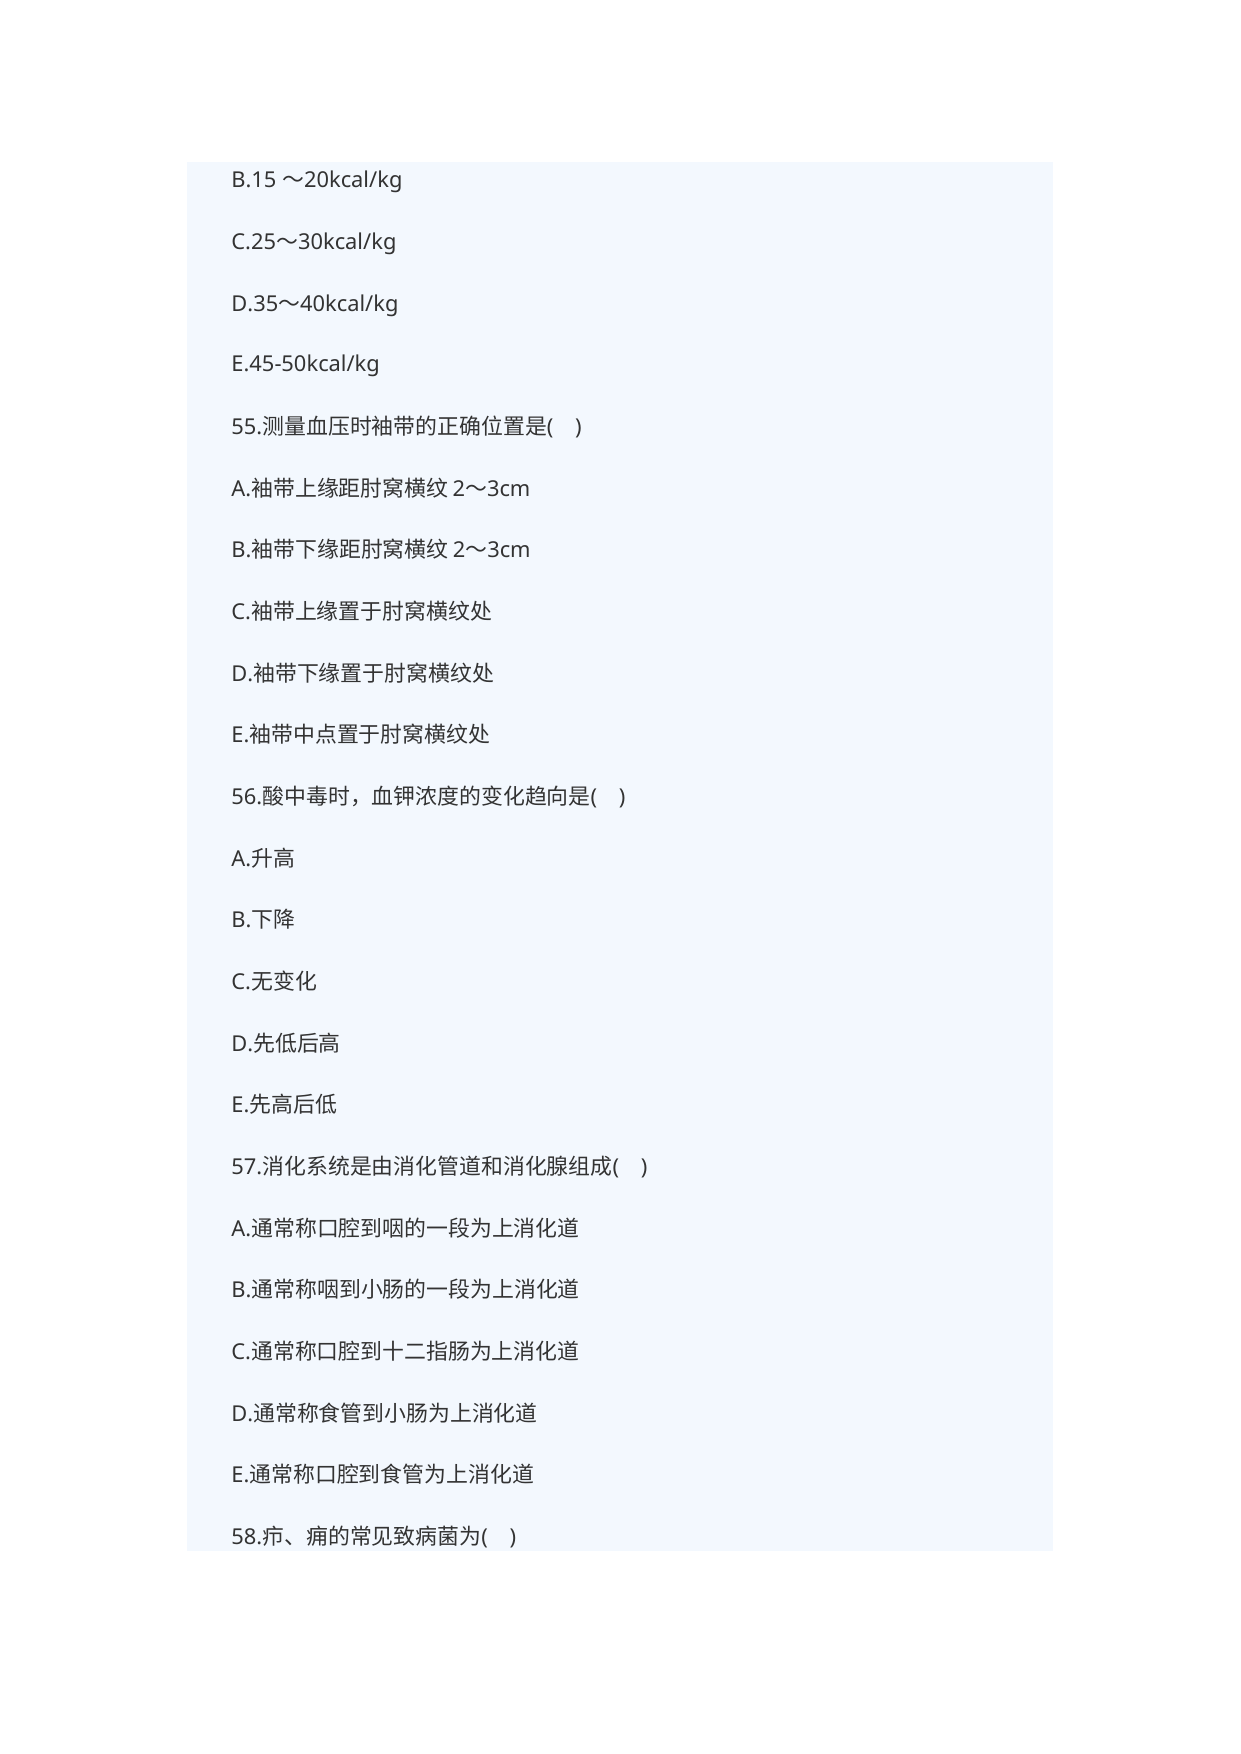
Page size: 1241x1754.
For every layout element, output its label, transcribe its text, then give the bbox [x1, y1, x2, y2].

text 56.酸中毒时，血钾浓度的变化趋向是( ) [187, 779, 1053, 811]
text D.35～40kcal/kg [187, 285, 1053, 318]
text C.25～30kcal/kg [187, 224, 1053, 256]
text E.先高后低 [187, 1087, 1053, 1119]
text D.通常称食管到小肠为上消化道 [187, 1395, 1053, 1428]
text 58.疖、痈的常见致病菌为( ) [187, 1519, 1053, 1551]
text A.通常称口腔到咽的一段为上消化道 [187, 1210, 1053, 1243]
text B.通常称咽到小肠的一段为上消化道 [187, 1272, 1053, 1304]
text E.通常称口腔到食管为上消化道 [187, 1457, 1053, 1489]
text B.袖带下缘距肘窝横纹2～3cm [187, 532, 1053, 564]
text B.下降 [187, 902, 1053, 934]
text E.45-50kcal/kg [187, 347, 1053, 379]
text 55.测量血压时袖带的正确位置是( ) [187, 409, 1053, 441]
text D.先低后高 [187, 1025, 1053, 1058]
text C.无变化 [187, 964, 1053, 996]
text A.袖带上缘距肘窝横纹2～3cm [187, 470, 1053, 503]
text B.15 ～20kcal/kg [187, 162, 1053, 194]
text 57.消化系统是由消化管道和消化腺组成( ) [187, 1149, 1053, 1181]
text C.袖带上缘置于肘窝横纹处 [187, 594, 1053, 626]
text C.通常称口腔到十二指肠为上消化道 [187, 1334, 1053, 1366]
text A.升高 [187, 840, 1053, 873]
text D.袖带下缘置于肘窝横纹处 [187, 655, 1053, 688]
text E.袖带中点置于肘窝横纹处 [187, 717, 1053, 749]
